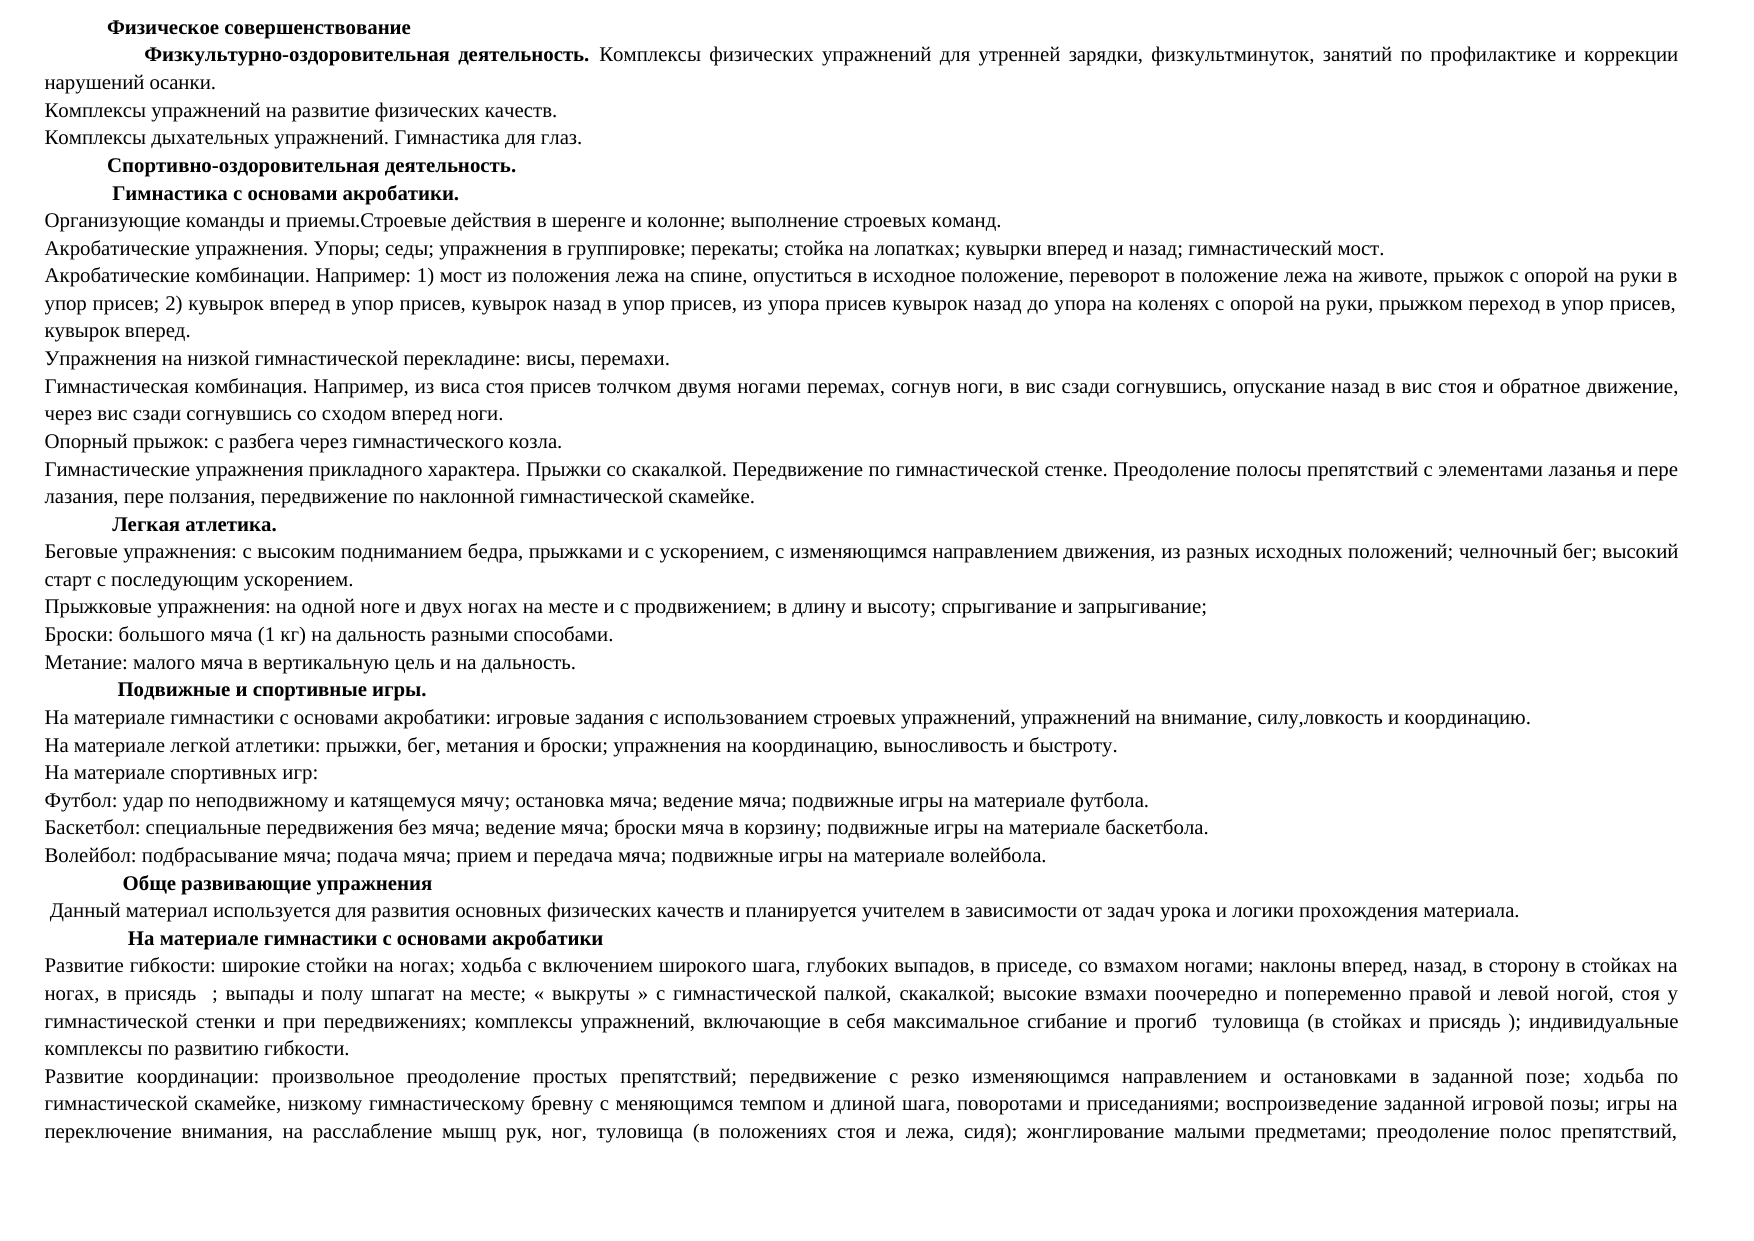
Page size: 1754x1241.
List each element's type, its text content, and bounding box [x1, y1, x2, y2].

list Физкультурно-оздоровительная деятельность. Комплексы физических упражнений для утренней зарядки, физкультминуток, занятий по профилактике и коррекции нарушений осанки. [44, 42, 1680, 94]
text Беговые упражнения: с высоким подниманием бедра, прыжками и с ускорением, с изменяющимся направлением движения, из разных исходных положений; челночный бег; высокий старт с последующим ускорением. [44, 539, 1680, 591]
text Организующие команды и приемы.Строевые действия в шеренге и колонне; выполнение строевых команд. [44, 208, 1680, 232]
text На материале легкой атлетики: прыжки, бег, метания и броски; упражнения на координацию, выносливость и быстроту. [44, 732, 1680, 757]
text Гимнастическая комбинация. Например, из виса стоя присев толчком двумя ногами перемах, согнув ноги, в вис сзади согнувшись, опускание назад в вис стоя и обратное движение, через вис сзади согнувшись со сходом вперед ноги. [44, 374, 1680, 425]
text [44, 1064, 1680, 1143]
text На материале гимнастики с основами акробатики [44, 926, 1680, 950]
text Футбол: удар по неподвижному и катящемуся мячу; остановка мяча; ведение мяча; подвижные игры на материале футбола. [44, 788, 1680, 812]
text Гимнастические упражнения прикладного характера. Прыжки со скакалкой. Передвижение по гимнастической стенке. Преодоление полосы препятствий с элементами лазанья и пере лазания, пере ползания, передвижение по наклонной гимнастической скамейке. [44, 456, 1680, 508]
text Упражнения на низкой гимнастической перекладине: висы, перемахи. [44, 346, 1680, 370]
text На материале спортивных игр: [44, 760, 1680, 784]
text Акробатические упражнения. Упоры; седы; упражнения в группировке; перекаты; стойка на лопатках; кувырки вперед и назад; гимнастический мост. [44, 236, 1680, 260]
text Легкая атлетика. [44, 512, 1680, 536]
list Физическое совершенствование [44, 15, 1680, 39]
text Данный материал используется для развития основных физических качеств и планируется учителем в зависимости от задач урока и логики прохождения материала. [44, 898, 1680, 922]
text Обще развивающие упражнения [44, 871, 1680, 894]
text На материале гимнастики с основами акробатики: игровые задания с использованием строевых упражнений, упражнений на внимание, силу,ловкость и координацию. [44, 705, 1680, 729]
text Прыжковые упражнения: на одной ноге и двух ногах на месте и с продвижением; в длину и высоту; спрыгивание и запрыгивание; [44, 594, 1680, 618]
text Опорный прыжок: с разбега через гимнастического козла. [44, 429, 1680, 453]
text Броски: большого мяча (1 кг) на дальность разными способами. [44, 622, 1680, 646]
text Баскетбол: специальные передвижения без мяча; ведение мяча; броски мяча в корзину; подвижные игры на материале баскетбола. [44, 815, 1680, 839]
text Метание: малого мяча в вертикальную цель и на дальность. [44, 650, 1680, 674]
text Гимнастика с основами акробатики. [44, 180, 1680, 204]
text Комплексы дыхательных упражнений. Гимнастика для глаз. [44, 125, 1680, 149]
text Развитие гибкости: широкие стойки на ногах; ходьба с включением широкого шага, глубоких выпадов, в приседе, со взмахом ногами; наклоны вперед, назад, в сторону в стойках на ногах, в присядь ; выпады и полу шпагат на месте; « выкруты » с гимнастической палкой, скакалкой; высокие взмахи поочередно и попеременно правой и левой ногой, стоя у гимнастической стенки и при передвижениях; комплексы упражнений, включающие в себя максимальное сгибание и прогиб туловища (в стойках и присядь ); индивидуальные комплексы по развитию гибкости. [44, 953, 1680, 1060]
text Спортивно-оздоровительная деятельность. [44, 153, 1680, 177]
text Волейбол: подбрасывание мяча; подача мяча; прием и передача мяча; подвижные игры на материале волейбола. [44, 843, 1680, 867]
text Подвижные и спортивные игры. [44, 677, 1680, 701]
text Акробатические комбинации. Например: 1) мост из положения лежа на спине, опуститься в исходное положение, переворот в положение лежа на животе, прыжок с опорой на руки в упор присев; 2) кувырок вперед в упор присев, кувырок назад в упор присев, из упора присев кувырок назад до упора на коленях с опорой на руки, прыжком переход в упор присев, кувырок вперед. [44, 263, 1680, 342]
text Комплексы упражнений на развитие физических качеств. [44, 98, 1680, 122]
